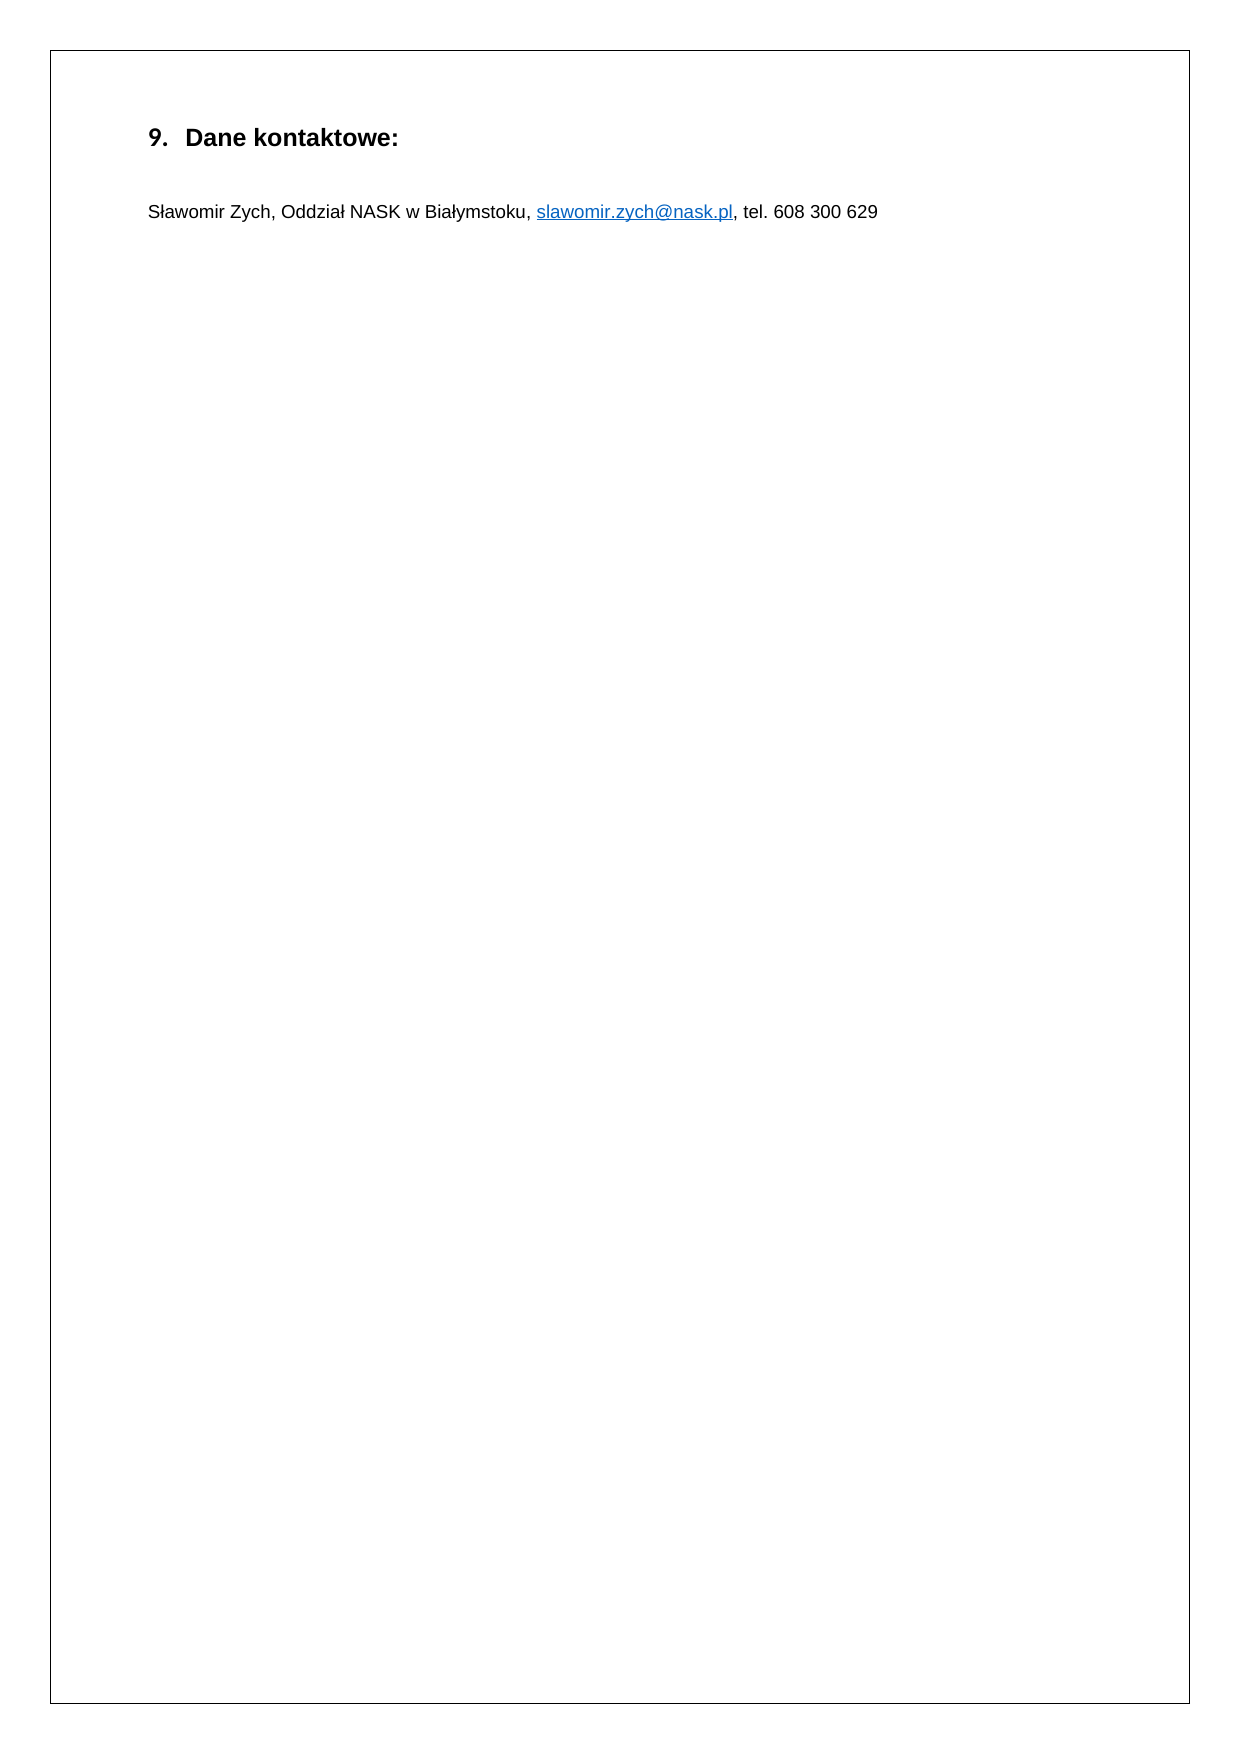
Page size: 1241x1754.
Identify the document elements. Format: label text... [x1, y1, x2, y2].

list Dane kontaktowe: [148, 120, 1093, 153]
text Sławomir Zych, Oddział NASK w Białymstoku, slawomir.zych@nask.pl, tel. 608 300 629 [148, 200, 1093, 222]
